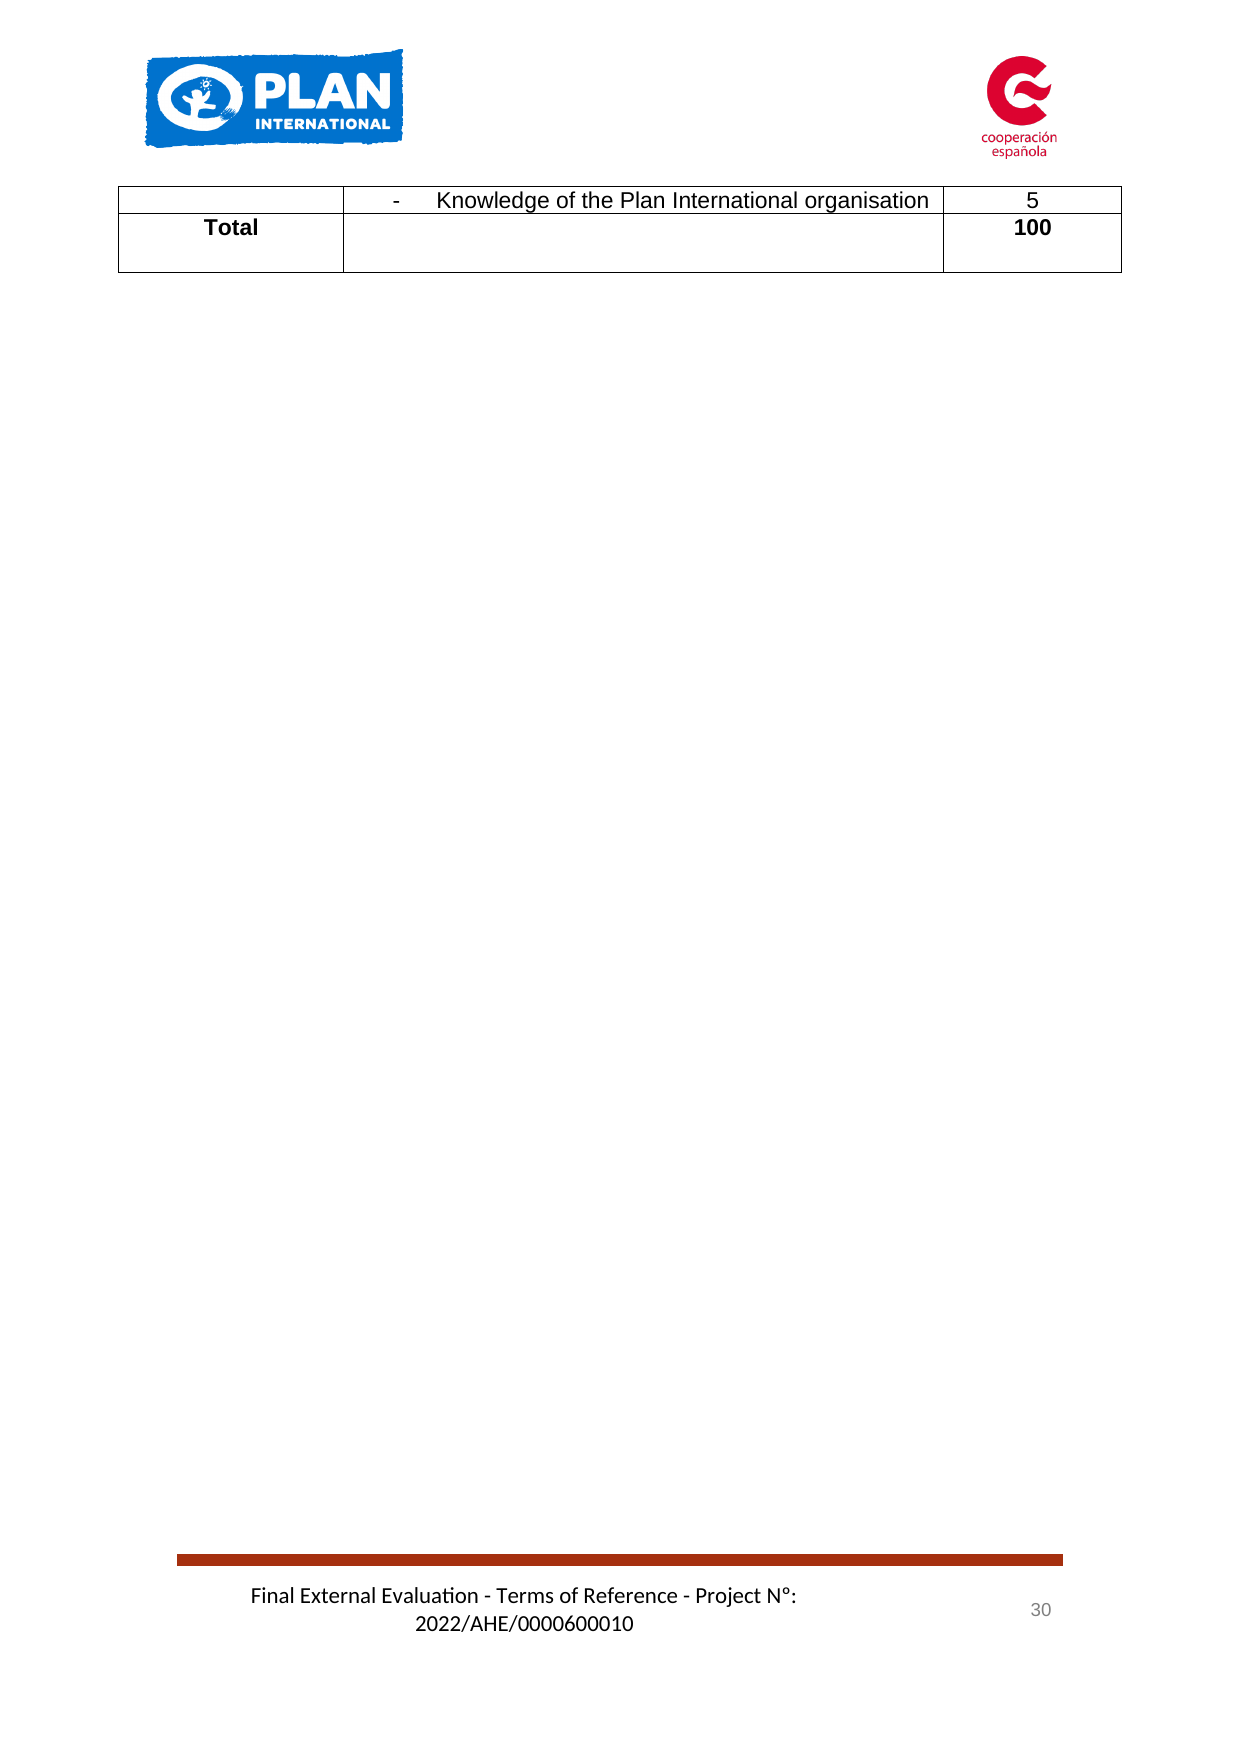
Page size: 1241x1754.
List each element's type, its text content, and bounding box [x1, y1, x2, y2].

table_cell [119, 187, 343, 213]
table_cell 100 [944, 214, 1121, 272]
table_cell Knowledge of the Plan International organisation [344, 187, 943, 213]
picture [976, 47, 1063, 168]
picture [144, 49, 404, 148]
table_cell 5 [944, 187, 1121, 213]
table_cell [344, 214, 943, 272]
table_cell Total [119, 214, 343, 272]
